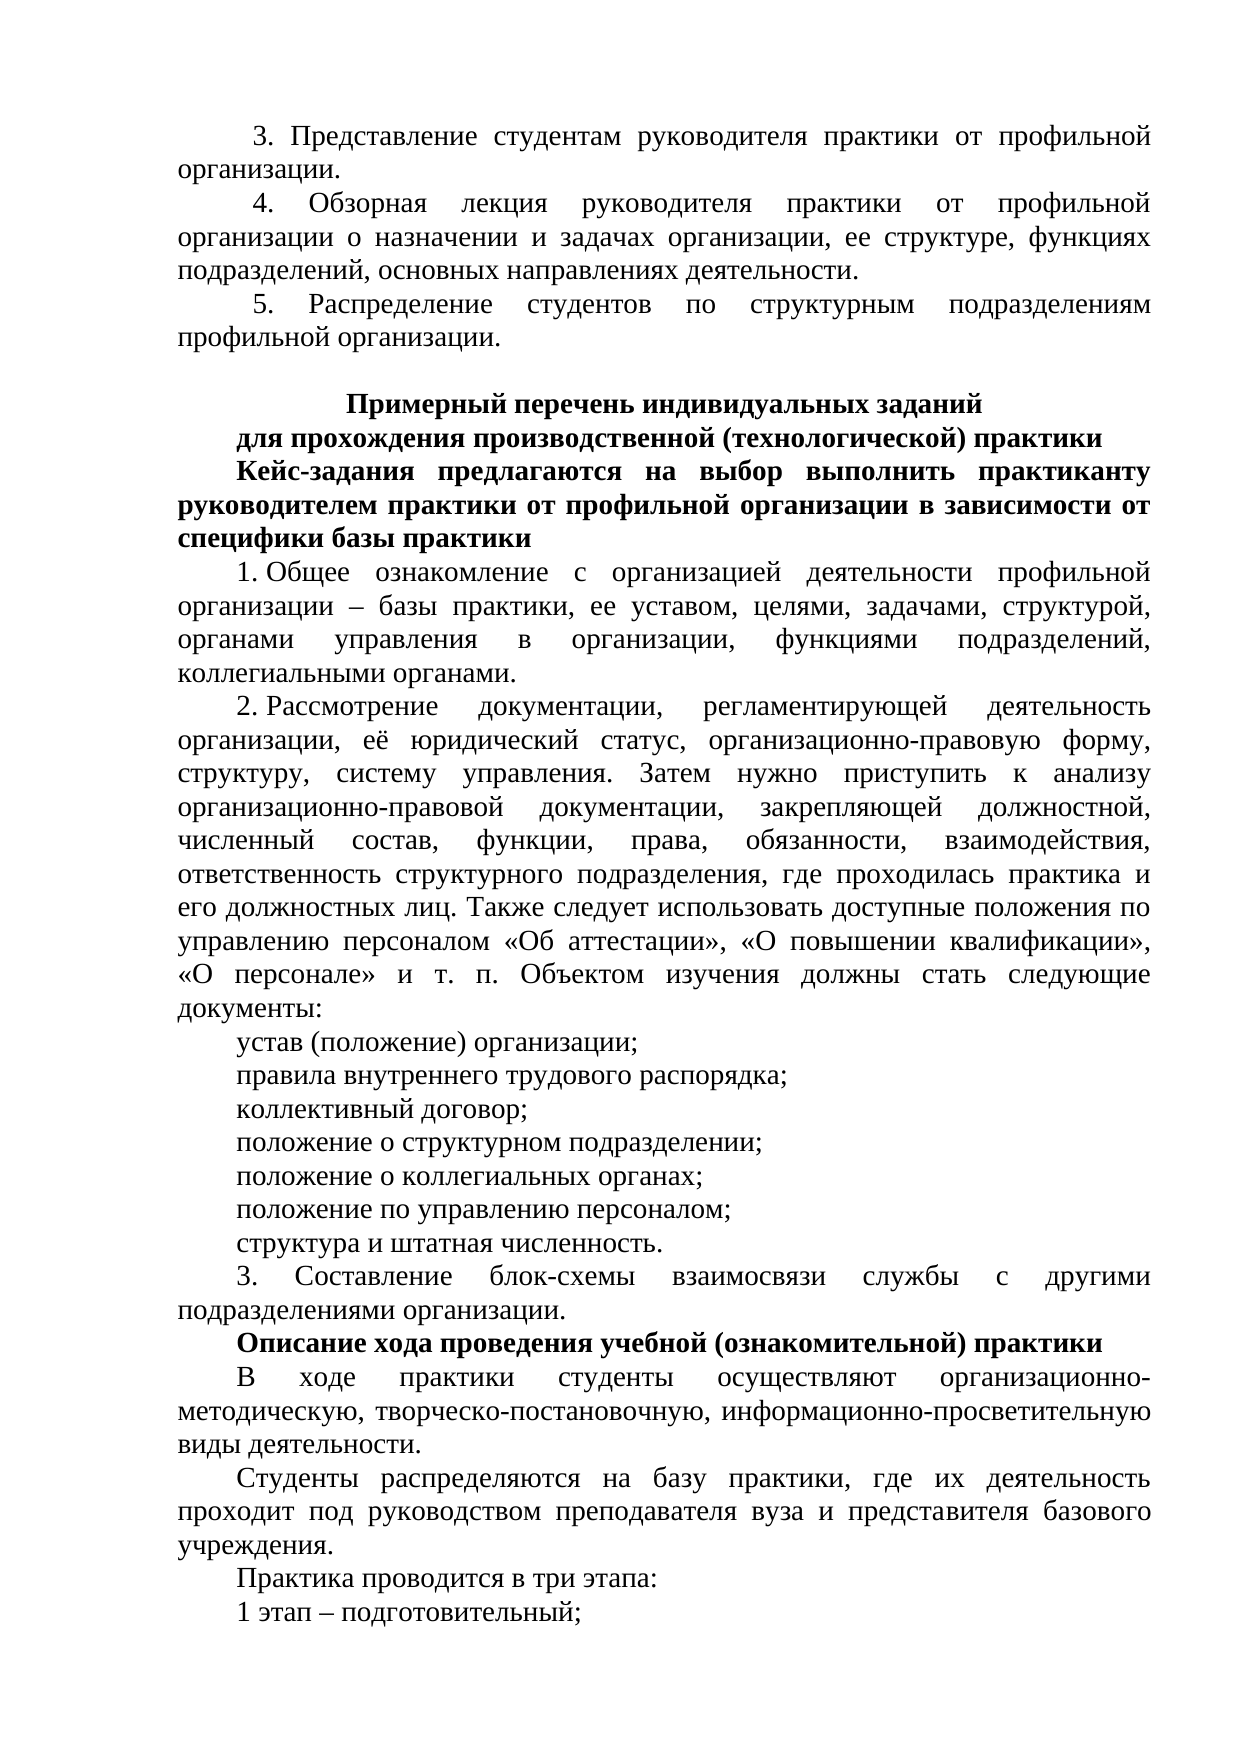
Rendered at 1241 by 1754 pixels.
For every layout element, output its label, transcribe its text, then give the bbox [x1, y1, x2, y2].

text коллективный договор; [177, 1091, 1152, 1124]
text правила внутреннего трудового распорядка; [177, 1057, 1152, 1091]
text 3. Представление студентам руководителя практики от профильной организации. [177, 118, 1152, 185]
text 3. Составление блок-схемы взаимосвязи службы с другими подразделениями организации. [177, 1258, 1152, 1326]
text Студенты распределяются на базу практики, где их деятельность проходит под руководством преподавателя вуза и представителя базового учреждения. [177, 1460, 1152, 1560]
text для прохождения производственной (технологической) практики [177, 420, 1152, 453]
list Рассмотрение документации, регламентирующей деятельность организации, её юридический статус, организационно-правовую форму, структуру, систему управления. Затем нужно приступить к анализу организационно-правовой документации, закрепляющей должностной, численный состав, функции, права, обязанности, взаимодействия, ответственность структурного подразделения, где проходилась практика и его должностных лиц. Также следует использовать доступные положения по управлению персоналом «Об аттестации», «О повышении квалификации», «О персонале» и т. п. Объектом изучения должны стать следующие документы: [177, 688, 1152, 1024]
text 1 этап – подготовительный; [177, 1594, 1152, 1627]
text положение по управлению персоналом; [177, 1191, 1152, 1225]
text Примерный перечень индивидуальных заданий [177, 386, 1152, 420]
text устав (положение) организации; [177, 1024, 1152, 1057]
text Практика проводится в три этапа: [177, 1560, 1152, 1594]
text положение о структурном подразделении; [177, 1124, 1152, 1158]
text Описание хода проведения учебной (ознакомительной) практики [177, 1326, 1152, 1359]
text структура и штатная численность. [177, 1225, 1152, 1258]
text 4. Обзорная лекция руководителя практики от профильной организации о назначении и задачах организации, ее структуре, функциях подразделений, основных направлениях деятельности. [177, 185, 1152, 286]
list Общее ознакомление с организацией деятельности профильной организации – базы практики, ее уставом, целями, задачами, структурой, органами управления в организации, функциями подразделений, коллегиальными органами. [177, 554, 1152, 688]
list Кейс-задания предлагаются на выбор выполнить практиканту руководителем практики от профильной организации в зависимости от специфики базы практики [177, 453, 1152, 554]
text В ходе практики студенты осуществляют организационно-методическую, творческо-постановочную, информационно-просветительную виды деятельности. [177, 1359, 1152, 1460]
text 5. Распределение студентов по структурным подразделениям профильной организации. [177, 286, 1152, 353]
text положение о коллегиальных органах; [177, 1158, 1152, 1191]
